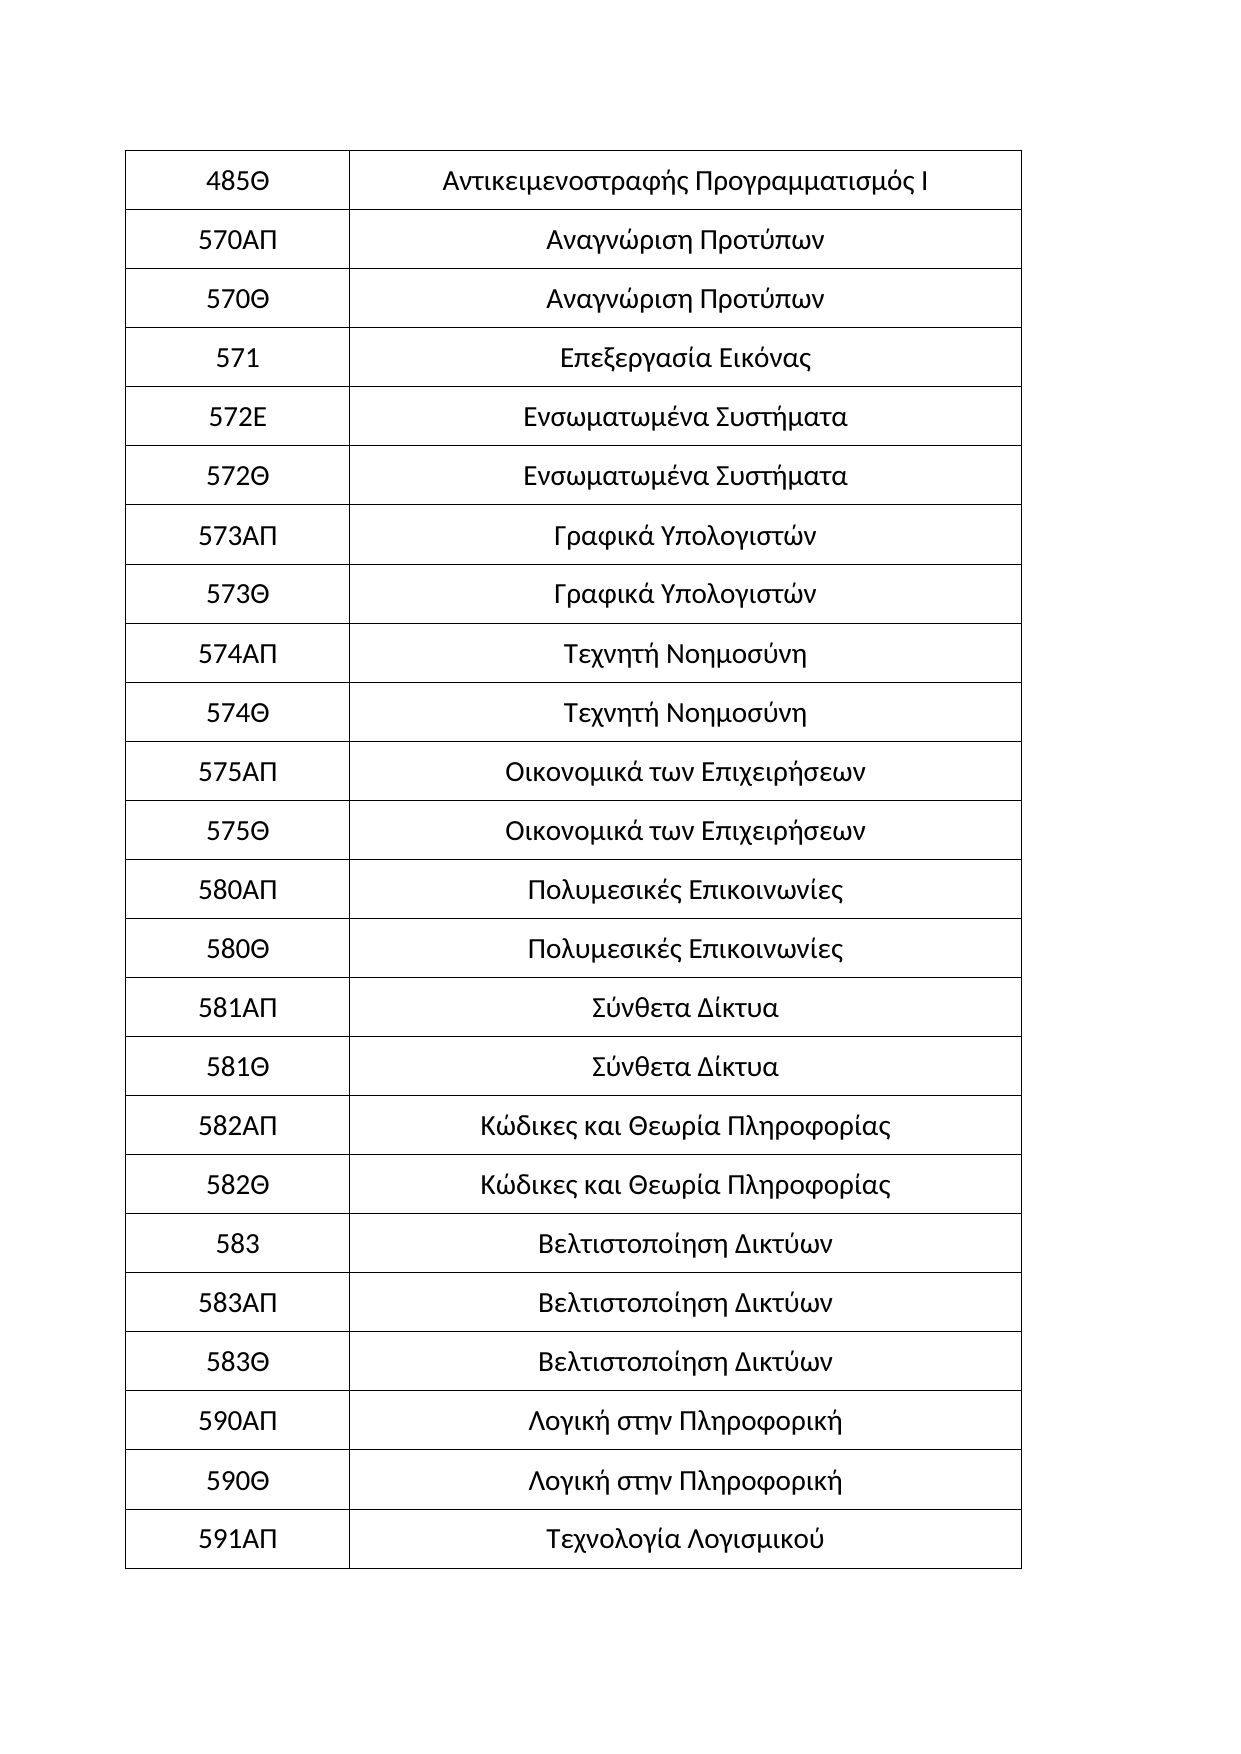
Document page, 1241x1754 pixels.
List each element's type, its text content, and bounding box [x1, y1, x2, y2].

table_cell Γραφικά Υπολογιστών [350, 565, 1021, 622]
table_cell 590ΑΠ [126, 1391, 349, 1449]
table_cell 581ΑΠ [126, 978, 349, 1036]
table_cell Βελτιστοποίηση Δικτύων [350, 1214, 1021, 1272]
table_cell Λογική στην Πληροφορική [350, 1391, 1021, 1449]
table_cell 570Θ [126, 269, 349, 327]
table_cell 582ΑΠ [126, 1096, 349, 1154]
table_cell 573Θ [126, 565, 349, 622]
table_cell 574ΑΠ [126, 624, 349, 682]
table_cell Πολυμεσικές Επικοινωνίες [350, 919, 1021, 977]
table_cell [350, 1510, 1021, 1567]
table_cell Πολυμεσικές Επικοινωνίες [350, 860, 1021, 918]
table_cell 572Ε [126, 387, 349, 445]
table_cell 583 [126, 1214, 349, 1272]
table_cell Ενσωματωμένα Συστήματα [350, 387, 1021, 445]
table_cell Βελτιστοποίηση Δικτύων [350, 1332, 1021, 1390]
table_cell 580Θ [126, 919, 349, 977]
table_cell 571 [126, 328, 349, 386]
table_cell Λογική στην Πληροφορική [350, 1450, 1021, 1508]
table_cell 590Θ [126, 1450, 349, 1508]
table_cell Οικονομικά των Επιχειρήσεων [350, 801, 1021, 859]
table_cell Σύνθετα Δίκτυα [350, 1037, 1021, 1095]
table_cell Τεχνητή Νοημοσύνη [350, 683, 1021, 741]
table_cell Σύνθετα Δίκτυα [350, 978, 1021, 1036]
table_cell Οικονομικά των Επιχειρήσεων [350, 742, 1021, 800]
table_cell 575Θ [126, 801, 349, 859]
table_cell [350, 151, 1021, 209]
table_cell 572Θ [126, 446, 349, 504]
table_cell Αναγνώριση Προτύπων [350, 210, 1021, 268]
table_cell Τεχνητή Νοημοσύνη [350, 624, 1021, 682]
table_cell 591ΑΠ [126, 1510, 349, 1567]
table_cell 575ΑΠ [126, 742, 349, 800]
table_cell Ενσωματωμένα Συστήματα [350, 446, 1021, 504]
table_cell 580ΑΠ [126, 860, 349, 918]
table_cell Κώδικες και Θεωρία Πληροφορίας [350, 1155, 1021, 1213]
table_cell 582Θ [126, 1155, 349, 1213]
table_cell Γραφικά Υπολογιστών [350, 505, 1021, 563]
table_cell Βελτιστοποίηση Δικτύων [350, 1273, 1021, 1331]
table_cell 583Θ [126, 1332, 349, 1390]
table_cell 570ΑΠ [126, 210, 349, 268]
table_cell Κώδικες και Θεωρία Πληροφορίας [350, 1096, 1021, 1154]
table_cell 485Θ [126, 151, 349, 209]
table_cell Αναγνώριση Προτύπων [350, 269, 1021, 327]
table_cell 573ΑΠ [126, 505, 349, 563]
table_cell 574Θ [126, 683, 349, 741]
table_cell 581Θ [126, 1037, 349, 1095]
table_cell Επεξεργασία Εικόνας [350, 328, 1021, 386]
table_cell 583ΑΠ [126, 1273, 349, 1331]
